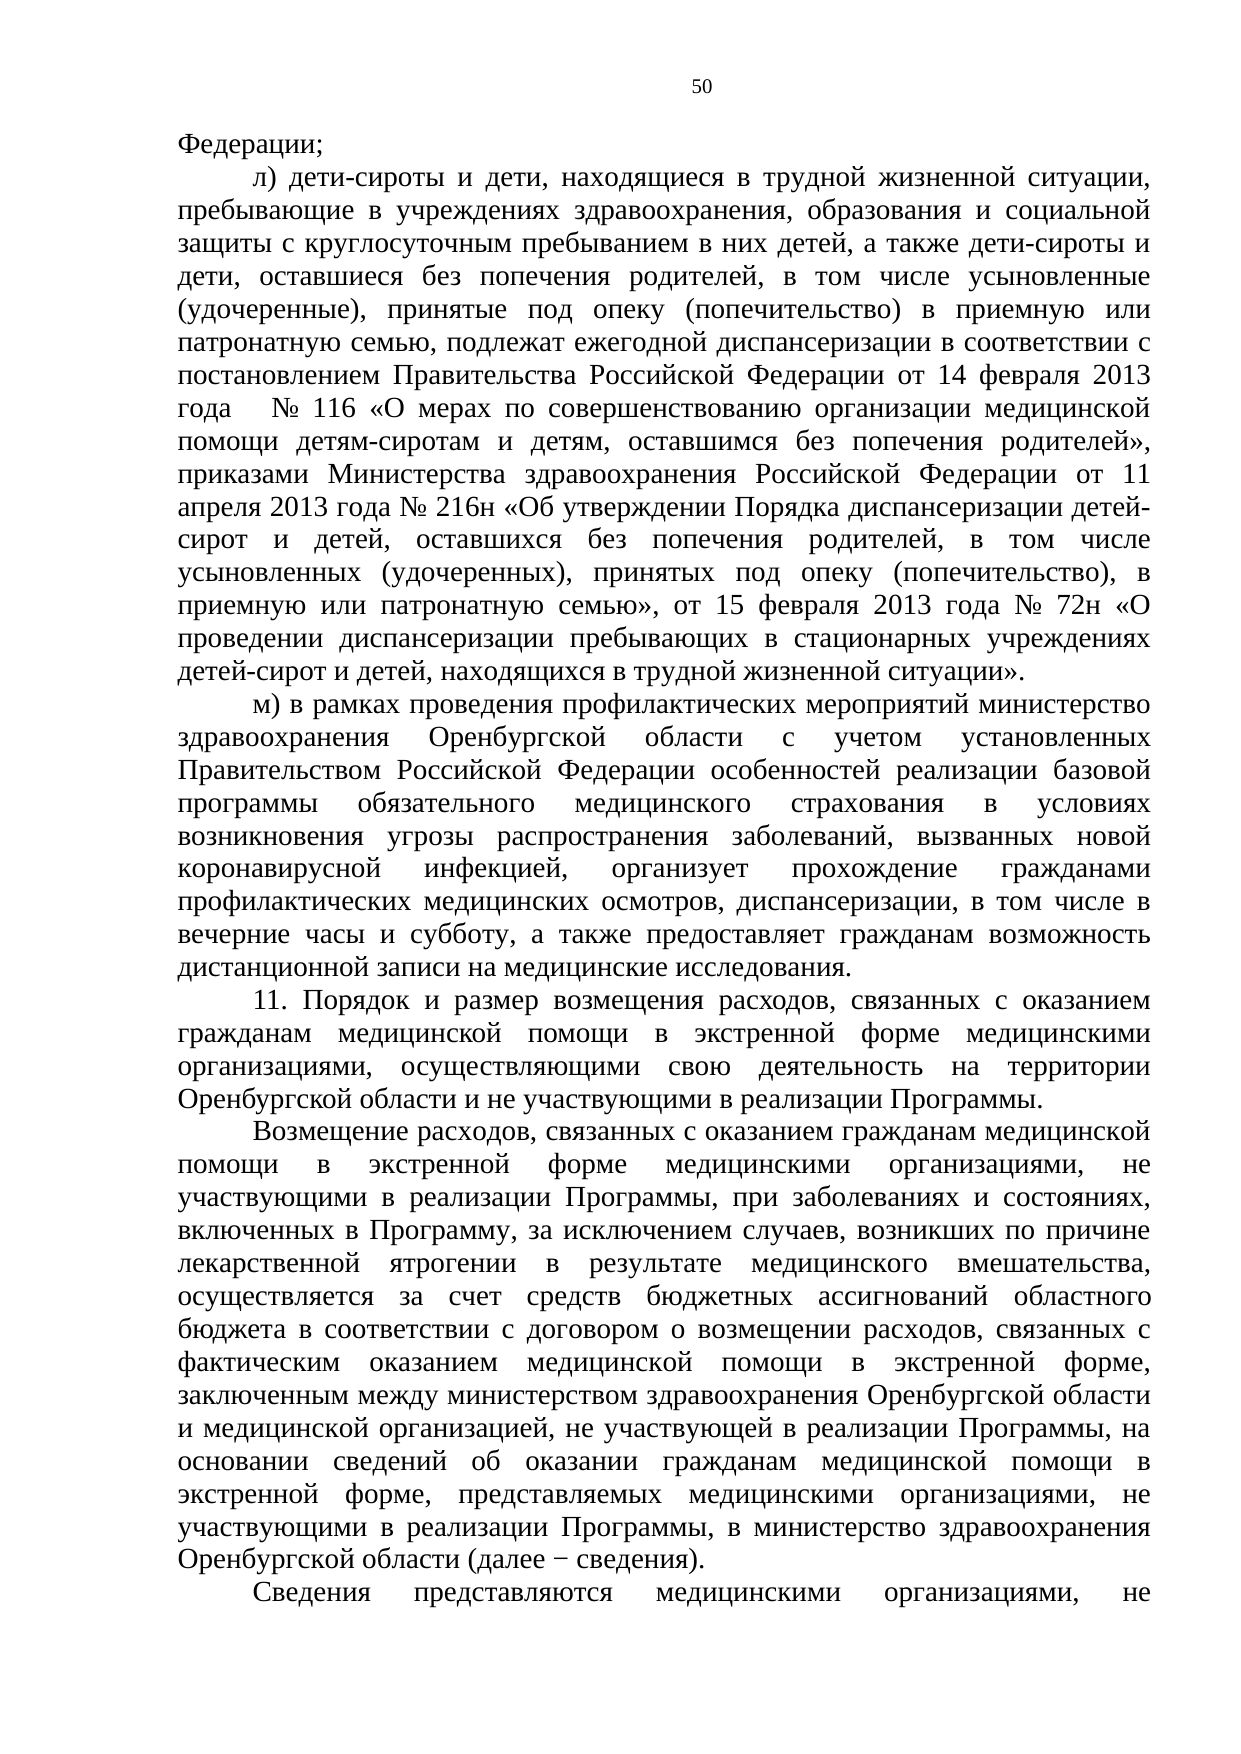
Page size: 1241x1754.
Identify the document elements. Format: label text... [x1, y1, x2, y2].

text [177, 1575, 1152, 1608]
text л) дети-сироты и дети, находящиеся в трудной жизненной ситуации, пребывающие в учреждениях здравоохранения, образования и социальной защиты с круглосуточным пребыванием в них детей, а также дети-сироты и дети, оставшиеся без попечения родителей, в том числе усыновленные (удочеренные), принятые под опеку (попечительство) в приемную или патронатную семью, подлежат ежегодной диспансеризации в соответствии с постановлением Правительства Российской Федерации от 14 февраля 2013 года № 116 «О мерах по совершенствованию организации медицинской помощи детям-сиротам и детям, оставшимся без попечения родителей», приказами Министерства здравоохранения Российской Федерации от 11 апреля 2013 года № 216н «Об утверждении Порядка диспансеризации детей-сирот и детей, оставшихся без попечения родителей, в том числе усыновленных (удочеренных), принятых под опеку (попечительство), в приемную или патронатную семью», от 15 февраля 2013 года № 72н «О проведении диспансеризации пребывающих в стационарных учреждениях детей-сирот и детей, находящихся в трудной жизненной ситуации». [177, 160, 1152, 687]
text Возмещение расходов, связанных с оказанием гражданам медицинской помощи в экстренной форме медицинскими организациями, не участвующими в реализации Программы, при заболеваниях и состояниях, включенных в Программу, за исключением случаев, возникших по причине лекарственной ятрогении в результате медицинского вмешательства, осуществляется за счет средств бюджетных ассигнований областного бюджета в соответствии с договором о возмещении расходов, связанных с фактическим оказанием медицинской помощи в экстренной форме, заключенным между министерством здравоохранения Оренбургской области и медицинской организацией, не участвующей в реализации Программы, на основании сведений об оказании гражданам медицинской помощи в экстренной форме, представляемых медицинскими организациями, не участвующими в реализации Программы, в министерство здравоохранения Оренбургской области (далее − сведения). [177, 1114, 1152, 1575]
text 11. Порядок и размер возмещения расходов, связанных с оказанием гражданам медицинской помощи в экстренной форме медицинскими организациями, осуществляющими свою деятельность на территории Оренбургской области и не участвующими в реализации Программы. [177, 983, 1152, 1114]
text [177, 127, 1152, 160]
text м) в рамках проведения профилактических мероприятий министерство здравоохранения Оренбургской области с учетом установленных Правительством Российской Федерации особенностей реализации базовой программы обязательного медицинского страхования в условиях возникновения угрозы распространения заболеваний, вызванных новой коронавирусной инфекцией, организует прохождение гражданами профилактических медицинских осмотров, диспансеризации, в том числе в вечерние часы и субботу, а также предоставляет гражданам возможность дистанционной записи на медицинские исследования. [177, 687, 1152, 983]
